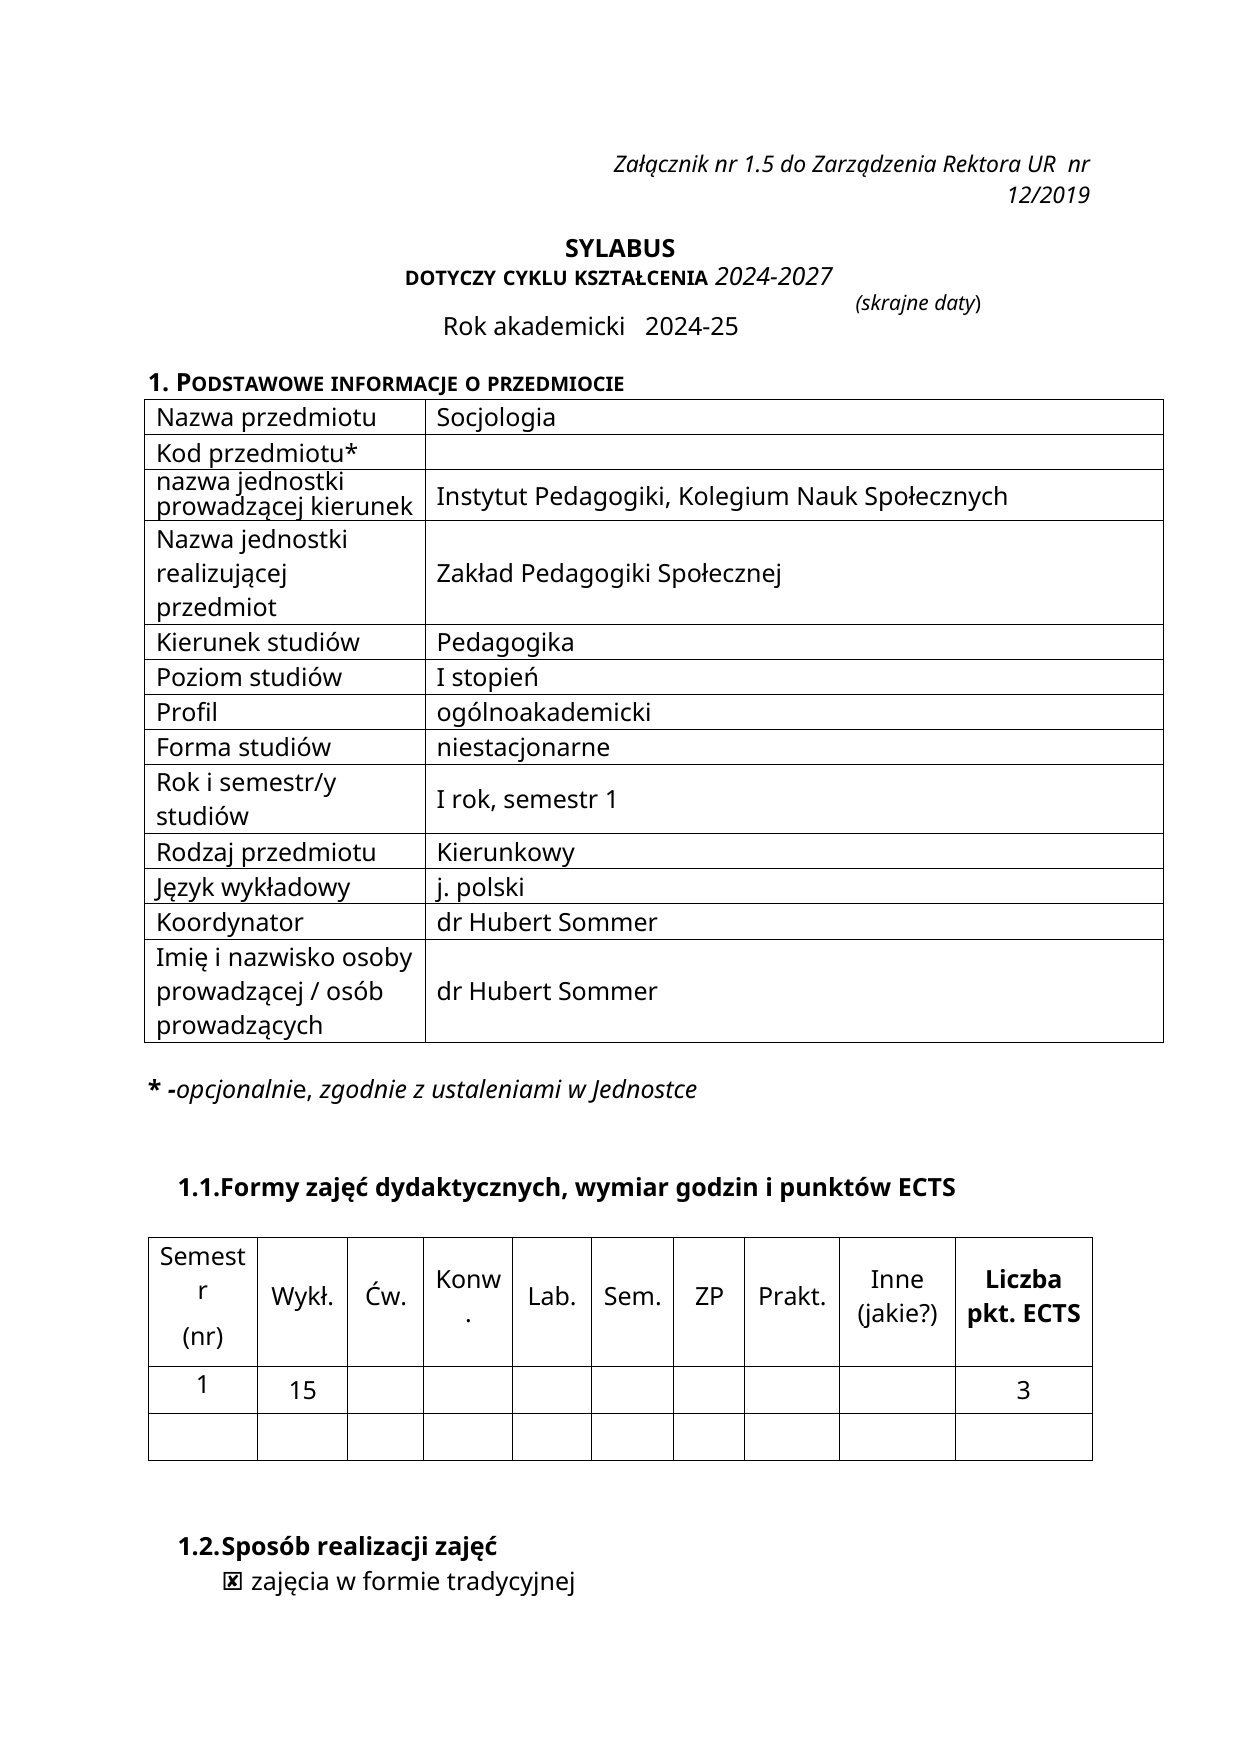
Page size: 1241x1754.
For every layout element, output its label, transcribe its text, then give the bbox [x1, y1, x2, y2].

table_header Sem. [592, 1238, 673, 1366]
table_cell Język wykładowy [145, 869, 425, 903]
table_cell Poziom studiów [145, 660, 425, 694]
table_cell I rok, semestr 1 [426, 765, 1163, 833]
table_cell [592, 1414, 673, 1460]
table_cell Kierunek studiów [145, 625, 425, 659]
table_header Ćw. [348, 1238, 423, 1366]
table_cell Instytut Pedagogiki, Kolegium Nauk Społecznych [426, 470, 1163, 520]
text (skrajne daty) [148, 290, 1093, 315]
table_cell Pedagogika [426, 625, 1163, 659]
table_cell dr Hubert Sommer [426, 940, 1163, 1042]
table_header Wykł. [258, 1238, 347, 1366]
text SYLABUS [148, 231, 1093, 265]
table_cell niestacjonarne [426, 730, 1163, 764]
table_cell nazwa jednostki prowadzącej kierunek [145, 470, 425, 520]
table_cell Nazwa jednostki realizującej przedmiot [145, 521, 425, 623]
table_cell 3 [956, 1367, 1092, 1413]
table_cell I stopień [426, 660, 1163, 694]
table_cell [513, 1367, 591, 1413]
table_cell [348, 1414, 423, 1460]
table_cell 15 [258, 1367, 347, 1413]
table_cell Rok i semestr/y studiów [145, 765, 425, 833]
text * -opcjonalnie, zgodnie z ustaleniami w Jednostce [148, 1072, 1093, 1106]
table_cell [513, 1414, 591, 1460]
table_header Konw. [424, 1238, 512, 1366]
table_header Inne (jakie?) [840, 1238, 955, 1366]
table_header Lab. [513, 1238, 591, 1366]
table_cell [674, 1367, 744, 1413]
table_header Nazwa przedmiotu [145, 400, 425, 434]
table_cell [348, 1367, 423, 1413]
table_cell Forma studiów [145, 730, 425, 764]
table_cell [149, 1414, 257, 1460]
table_cell Rodzaj przedmiotu [145, 834, 425, 868]
table_cell Kierunkowy [426, 834, 1163, 868]
text dotyczy cyklu kształcenia 2024-2027 [148, 265, 1093, 290]
table_header Socjologia [426, 400, 1163, 434]
text Załącznik nr 1.5 do Zarządzenia Rektora UR nr 12/2019 [148, 148, 1093, 210]
table_cell j. polski [426, 869, 1163, 903]
table_cell [956, 1414, 1092, 1460]
table_cell 1 [149, 1367, 257, 1413]
table_cell Profil [145, 695, 425, 729]
text zajęcia w formie tradycyjnej [221, 1563, 1093, 1597]
table_header Semestr (nr) [149, 1238, 257, 1366]
table_cell Zakład Pedagogiki Społecznej [426, 521, 1163, 623]
text 1. Podstawowe informacje o przedmiocie [148, 365, 1093, 399]
table_cell [840, 1414, 955, 1460]
table_cell [258, 1414, 347, 1460]
table_cell [424, 1414, 512, 1460]
text 1.2. Sposób realizacji zajęć [177, 1529, 1093, 1563]
table_cell Kod przedmiotu* [145, 435, 425, 469]
table_cell [592, 1367, 673, 1413]
table_cell [424, 1367, 512, 1413]
table_cell [840, 1367, 955, 1413]
table_cell Koordynator [145, 904, 425, 938]
table_header Prakt. [745, 1238, 839, 1366]
table_header Liczba pkt. ECTS [956, 1238, 1092, 1366]
table_cell [745, 1367, 839, 1413]
table_cell [745, 1414, 839, 1460]
table_cell Imię i nazwisko osoby prowadzącej / osób prowadzących [145, 940, 425, 1042]
table_cell dr Hubert Sommer [426, 904, 1163, 938]
table_header ZP [674, 1238, 744, 1366]
table_cell [674, 1414, 744, 1460]
text Rok akademicki 2024-25 [148, 315, 1093, 340]
text 1.1.Formy zajęć dydaktycznych, wymiar godzin i punktów ECTS [177, 1169, 1093, 1203]
table_cell [426, 435, 1163, 469]
table_cell ogólnoakademicki [426, 695, 1163, 729]
